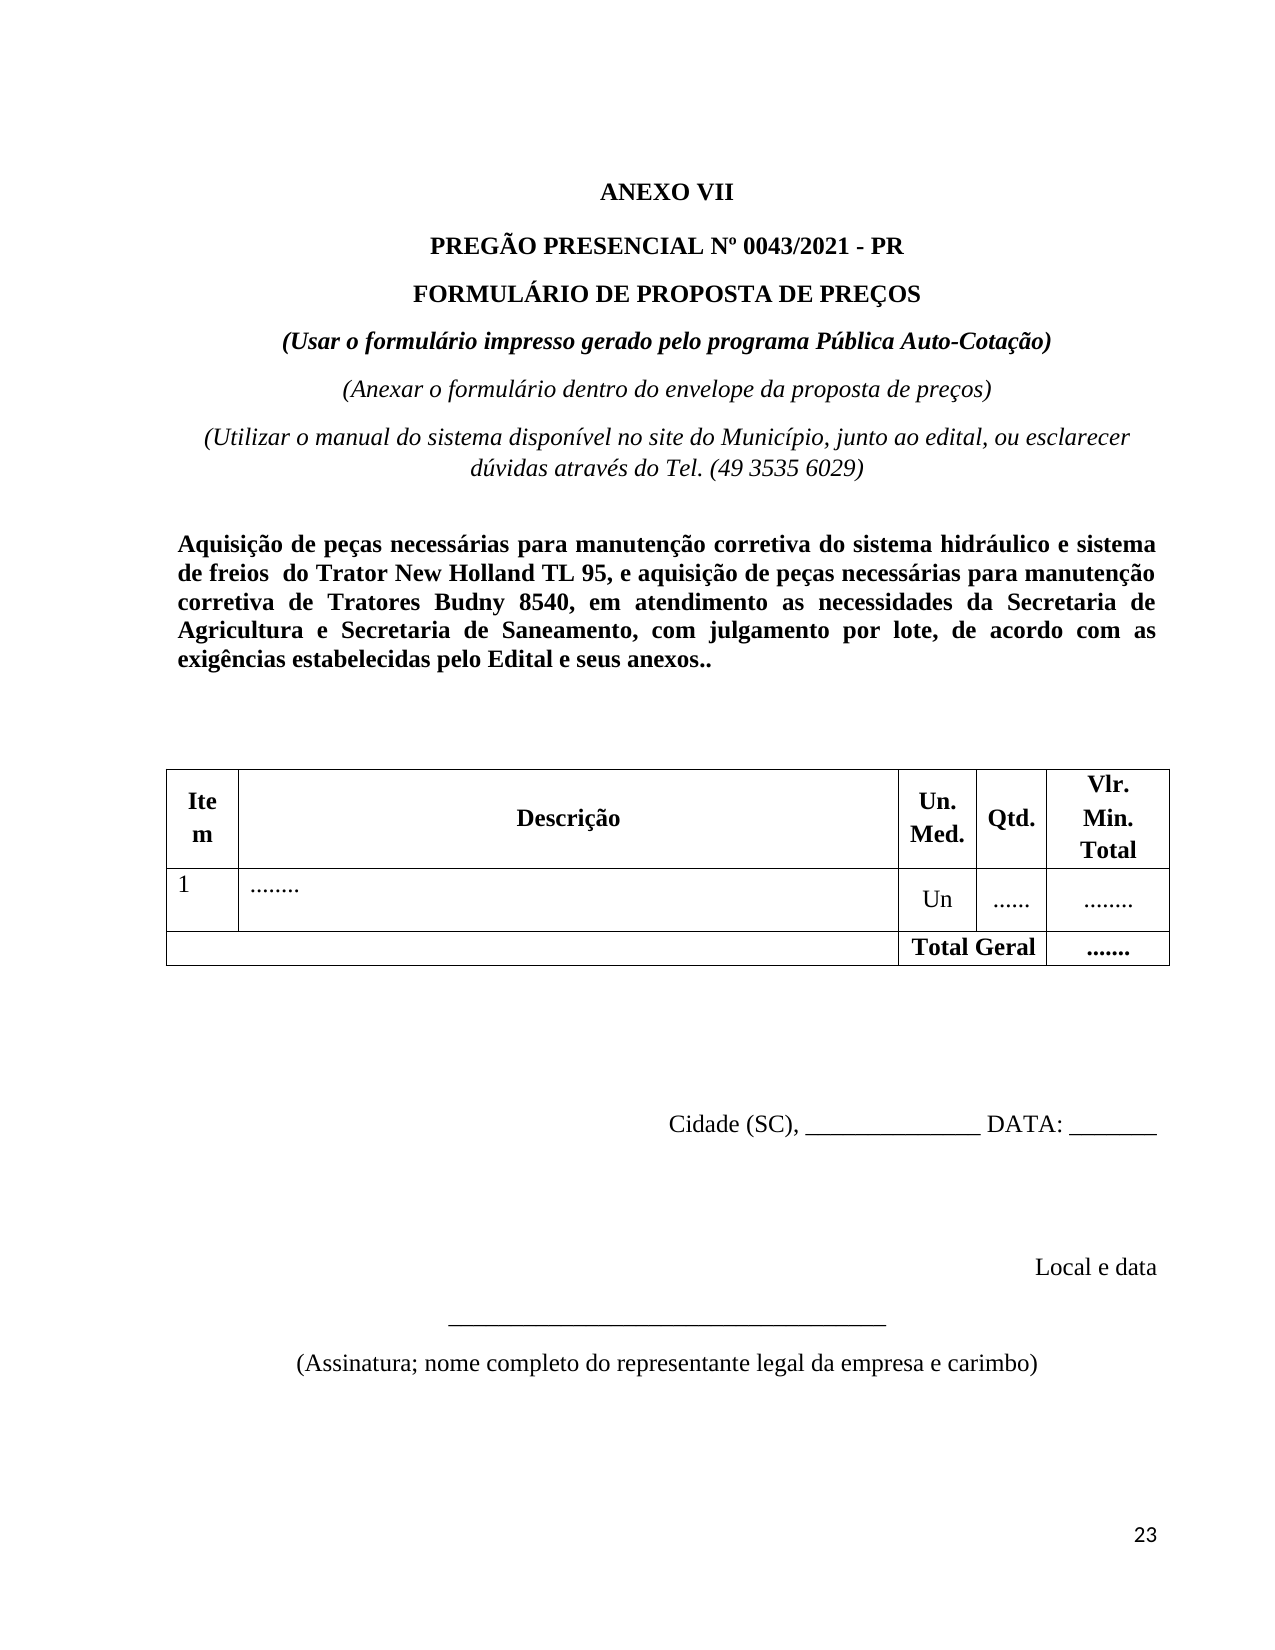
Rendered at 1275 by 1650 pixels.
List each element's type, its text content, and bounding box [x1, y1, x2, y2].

table_cell Total Geral [899, 932, 1046, 965]
text (Anexar o formulário dentro do envelope da proposta de preços) [177, 374, 1157, 403]
text PREGÃO PRESENCIAL Nº 0043/2021 - PR [177, 231, 1157, 260]
text ANEXO VII [177, 177, 1157, 206]
table_cell [167, 932, 898, 965]
text (Usar o formulário impresso gerado pelo programa Pública Auto-Cotação) [177, 326, 1157, 355]
table_header Qtd. [977, 770, 1046, 868]
text ___________________________________ [177, 1300, 1157, 1329]
table_header Descrição [239, 770, 898, 868]
text (Utilizar o manual do sistema disponível no site do Município, junto ao edital, ou esclarecer dúvidas através do Tel. (49 3535 6029) [177, 422, 1157, 482]
table_header Vlr. Min. Total [1047, 770, 1169, 868]
text Local e data [177, 1252, 1157, 1281]
table_header Item [167, 770, 238, 868]
text Cidade (SC), ______________ DATA: _______ [177, 1109, 1157, 1138]
table_cell ........ [1047, 869, 1169, 931]
table_cell ...... [977, 869, 1046, 931]
table_cell ........ [239, 869, 898, 931]
table_cell Un [899, 869, 976, 931]
table_cell ....... [1047, 932, 1169, 965]
table_cell 1 [167, 869, 238, 931]
table_header Un. Med. [899, 770, 976, 868]
text (Assinatura; nome completo do representante legal da empresa e carimbo) [177, 1348, 1157, 1377]
text FORMULÁRIO DE PROPOSTA DE PREÇOS [177, 279, 1157, 307]
text Aquisição de peças necessárias para manutenção corretiva do sistema hidráulico e sistema de freios do Trator New Holland TL 95, e aquisição de peças necessárias para manutenção corretiva de Tratores Budny 8540, em atendimento as necessidades da Secretaria de Agricultura e Secretaria de Saneamento, com julgamento por lote, de acordo com as exigências estabelecidas pelo Edital e seus anexos.. [177, 529, 1157, 673]
